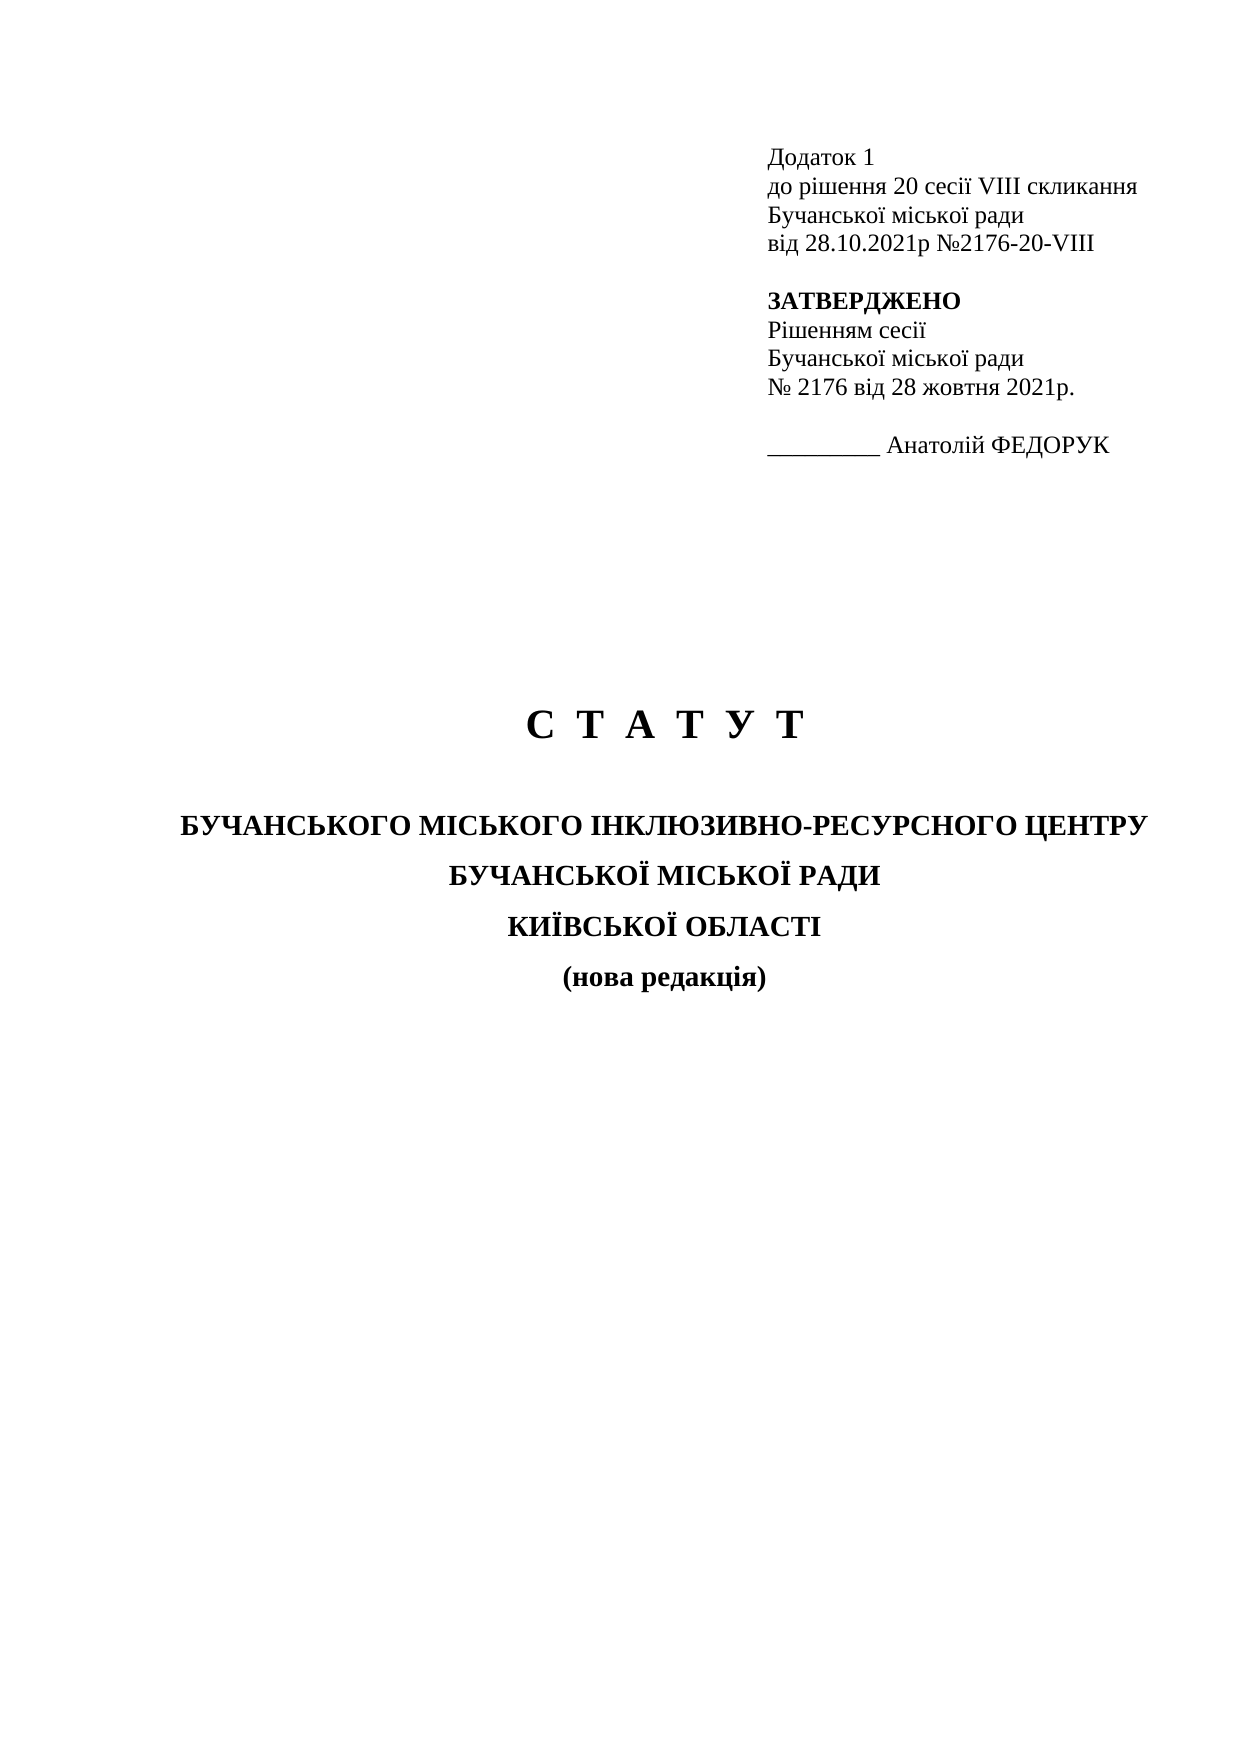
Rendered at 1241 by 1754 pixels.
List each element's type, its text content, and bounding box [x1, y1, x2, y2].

text ЗАТВЕРДЖЕНО [767, 286, 1152, 315]
text (нова редакція) [177, 959, 1152, 992]
text Бучанської міської ради [767, 343, 1152, 372]
text Додаток 1 [767, 142, 1152, 171]
text № 2176 від 28 жовтня 2021р. [767, 372, 1152, 401]
text Бучанської міської ради [767, 200, 1152, 228]
text _________ Анатолій ФЕДОРУК [767, 430, 1152, 458]
text БУЧАНСЬКОЇ МІСЬКОЇ РАДИ [177, 858, 1152, 892]
text БУЧАНСЬКОГО МІСЬКОГО ІНКЛЮЗИВНО-РЕСУРСНОГО ЦЕНТРУ [177, 808, 1152, 842]
text до рішення 20 сесії VIIІ скликання [767, 171, 1152, 200]
text від 28.10.2021р №2176-20-VIII [767, 228, 1152, 257]
text С Т А Т У Т [177, 700, 1152, 748]
text КИЇВСЬКОЇ ОБЛАСТІ [177, 909, 1152, 942]
text Рішенням сесії [767, 315, 1152, 343]
